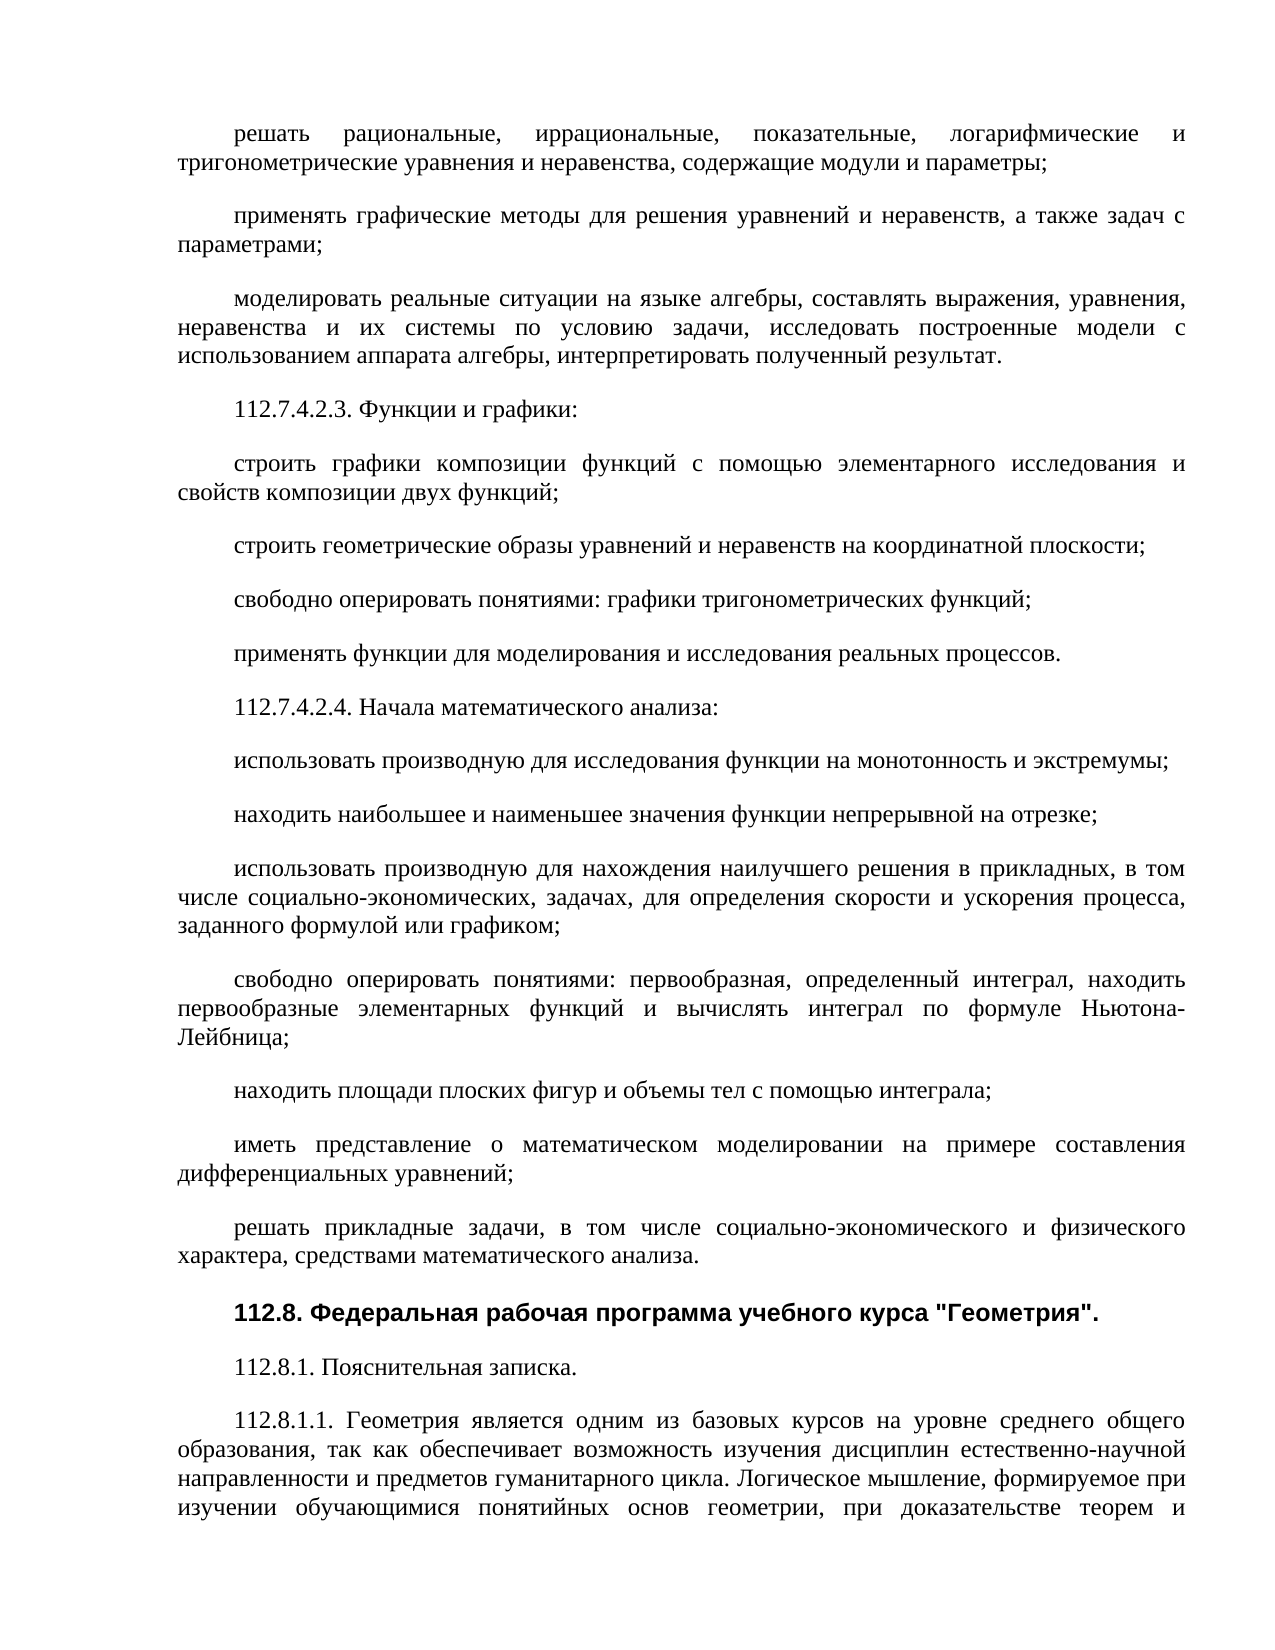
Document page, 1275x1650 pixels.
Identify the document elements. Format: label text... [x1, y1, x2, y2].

text моделировать реальные ситуации на языке алгебры, составлять выражения, уравнения, неравенства и их системы по условию задачи, исследовать построенные модели с использованием аппарата алгебры, интерпретировать полученный результат. [177, 283, 1186, 369]
text использовать производную для исследования функции на монотонность и экстремумы; [177, 746, 1186, 774]
text 112.8. Федеральная рабочая программа учебного курса "Геометрия". [177, 1298, 1186, 1327]
text использовать производную для нахождения наилучшего решения в прикладных, в том числе социально-экономических, задачах, для определения скорости и ускорения процесса, заданного формулой или графиком; [177, 853, 1186, 939]
text свободно оперировать понятиями: первообразная, определенный интеграл, находить первообразные элементарных функций и вычислять интеграл по формуле Ньютона-Лейбница; [177, 964, 1186, 1051]
text находить наибольшее и наименьшее значения функции непрерывной на отрезке; [177, 799, 1186, 828]
text применять функции для моделирования и исследования реальных процессов. [177, 638, 1186, 667]
text 112.8.1. Пояснительная записка. [177, 1352, 1186, 1381]
text решать прикладные задачи, в том числе социально-экономического и физического характера, средствами математического анализа. [177, 1212, 1186, 1269]
text решать рациональные, иррациональные, показательные, логарифмические и тригонометрические уравнения и неравенства, содержащие модули и параметры; [177, 118, 1186, 176]
text 112.7.4.2.4. Начала математического анализа: [177, 692, 1186, 721]
text свободно оперировать понятиями: графики тригонометрических функций; [177, 584, 1186, 613]
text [177, 1406, 1186, 1521]
text строить геометрические образы уравнений и неравенств на координатной плоскости; [177, 531, 1186, 559]
text применять графические методы для решения уравнений и неравенств, а также задач с параметрами; [177, 201, 1186, 258]
text иметь представление о математическом моделировании на примере составления дифференциальных уравнений; [177, 1129, 1186, 1187]
text 112.7.4.2.3. Функции и графики: [177, 394, 1186, 423]
text строить графики композиции функций с помощью элементарного исследования и свойств композиции двух функций; [177, 448, 1186, 506]
text находить площади плоских фигур и объемы тел с помощью интеграла; [177, 1076, 1186, 1104]
